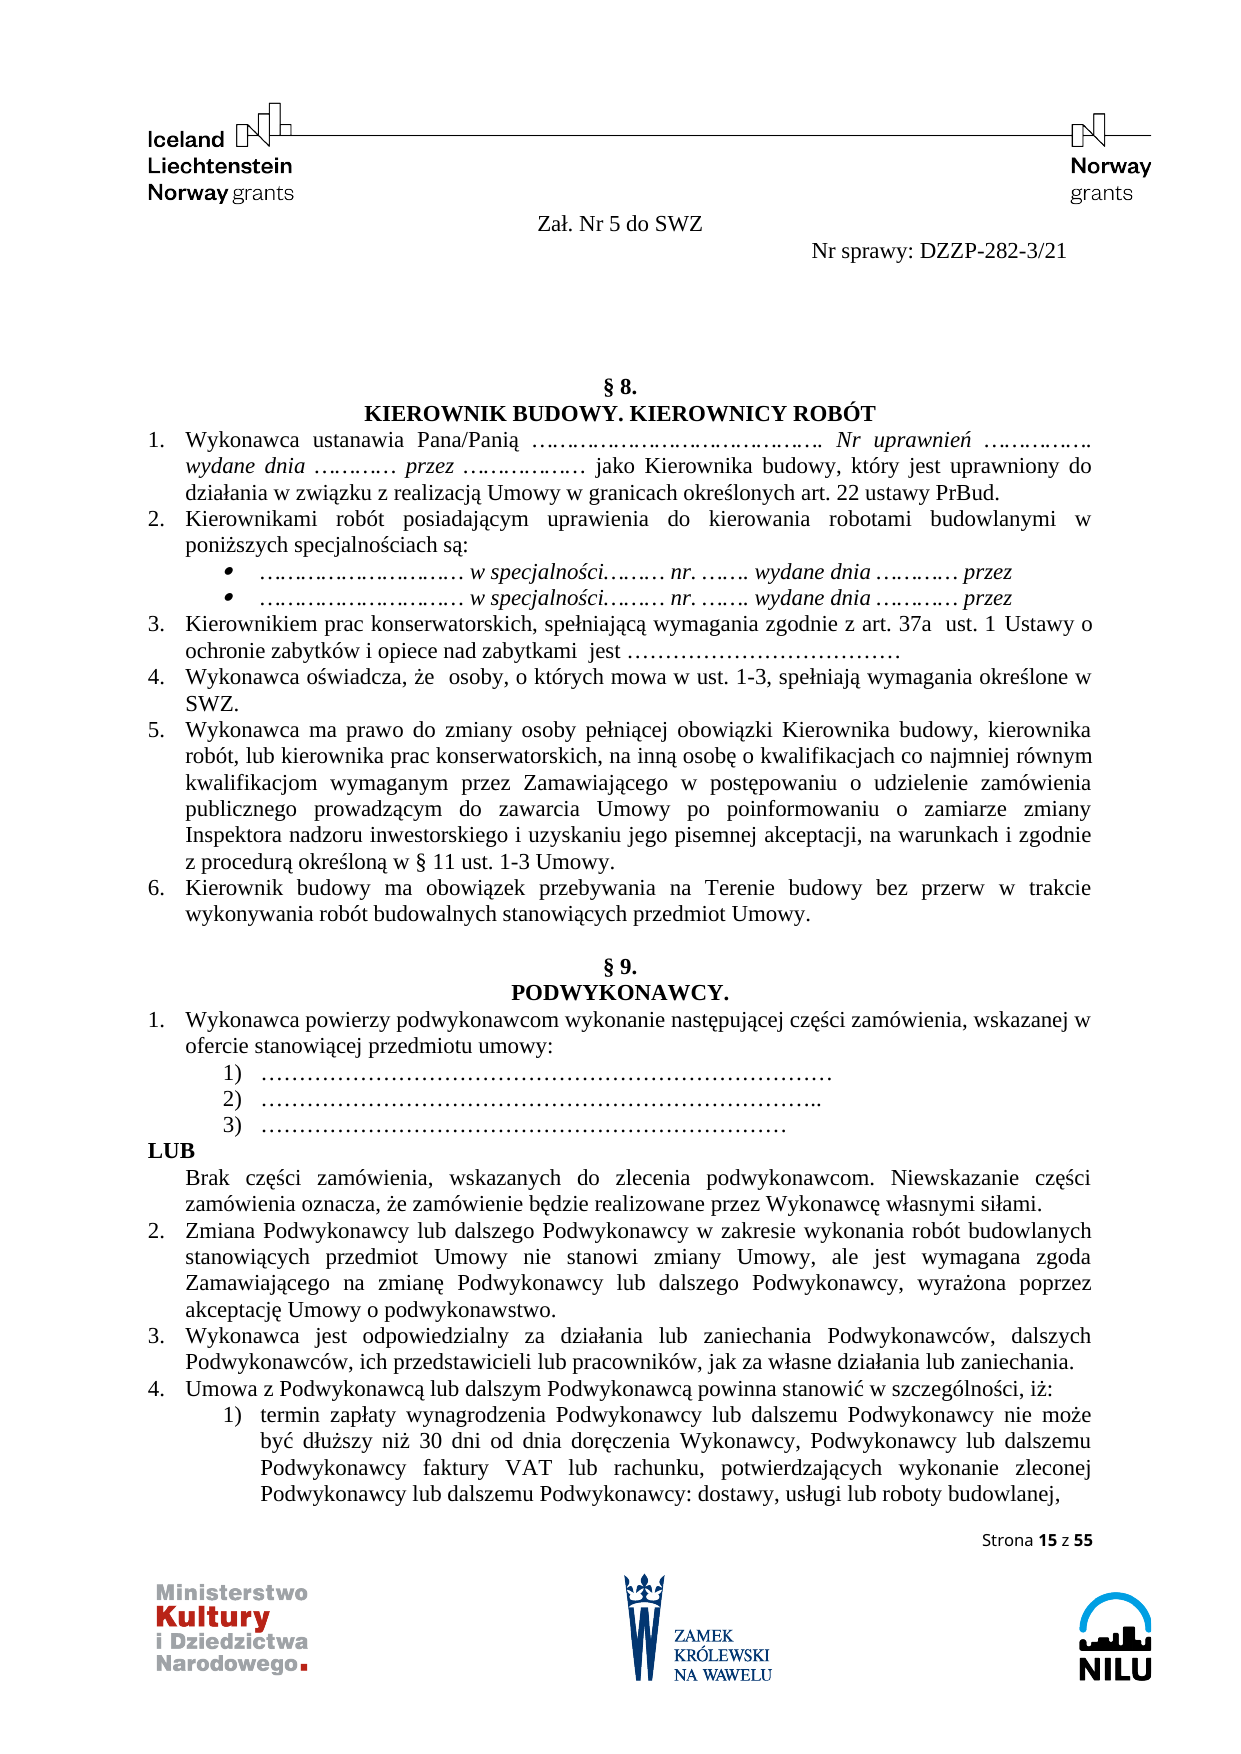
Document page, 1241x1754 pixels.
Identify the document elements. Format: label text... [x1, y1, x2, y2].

list Kierownikiem prac konserwatorskich, spełniającą wymagania zgodnie z art. 37a ust. 1 Ustawy o ochronie zabytków i opiece nad zabytkami jest ……………………………… [148, 611, 1093, 663]
list termin zapłaty wynagrodzenia Podwykonawcy lub dalszemu Podwykonawcy nie może być dłuższy niż 30 dni od dnia doręczenia Wykonawcy, Podwykonawcy lub dalszemu Podwykonawcy faktury VAT lub rachunku, potwierdzających wykonanie zleconej Podwykonawcy lub dalszemu Podwykonawcy: dostawy, usługi lub roboty budowlanej, [223, 1401, 1093, 1507]
text § 9. [148, 953, 1093, 979]
list Wykonawca jest odpowiedzialny za działania lub zaniechania Podwykonawców, dalszych Podwykonawców, ich przedstawicieli lub pracowników, jak za własne działania lub zaniechania. [148, 1322, 1093, 1375]
list Wykonawca ustanawia Pana/Panią ……………………………………. Nr uprawnień ……………. wydane dnia ………… przez ……………… jako Kierownika budowy, który jest uprawniony do działania w związku z realizacją Umowy w granicach określonych art. 22 ustawy PrBud. [148, 426, 1093, 505]
list Wykonawca ma prawo do zmiany osoby pełniącej obowiązki Kierownika budowy, kierownika robót, lub kierownika prac konserwatorskich, na inną osobę o kwalifikacjach co najmniej równym kwalifikacjom wymaganym przez Zamawiającego w postępowaniu o udzielenie zamówienia publicznego prowadzącym do zawarcia Umowy po poinformowaniu o zamiarze zmiany Inspektora nadzoru inwestorskiego i uzyskaniu jego pisemnej akceptacji, na warunkach i zgodnie z procedurą określoną w § 11 ust. 1-3 Umowy. [148, 716, 1093, 874]
text LUB [148, 1138, 1093, 1164]
list Kierownikami robót posiadającym uprawienia do kierowania robotami budowlanymi w poniższych specjalnościach są: [148, 505, 1093, 558]
text PODWYKONAWCY. [148, 979, 1093, 1006]
list ………………………………………………………………… [223, 1058, 1093, 1085]
list Umowa z Podwykonawcą lub dalszym Podwykonawcą powinna stanowić w szczególności, iż: [148, 1375, 1093, 1401]
picture [147, 1573, 1152, 1681]
list …………………………………………………………… [223, 1111, 1093, 1138]
list ………………………… w specjalności……… nr. ……. wydane dnia ………… przez [223, 584, 1093, 611]
picture [147, 102, 1152, 205]
list ………………………… w specjalności……… nr. ……. wydane dnia ………… przez [223, 558, 1093, 584]
list Wykonawca oświadcza, że osoby, o których mowa w ust. 1-3, spełniają wymagania określone w SWZ. [148, 663, 1093, 716]
list Wykonawca powierzy podwykonawcom wykonanie następującej części zamówienia, wskazanej w ofercie stanowiącej przedmiotu umowy: [148, 1006, 1093, 1058]
list Zmiana Podwykonawcy lub dalszego Podwykonawcy w zakresie wykonania robót budowlanych stanowiących przedmiot Umowy nie stanowi zmiany Umowy, ale jest wymagana zgoda Zamawiającego na zmianę Podwykonawcy lub dalszego Podwykonawcy, wyrażona poprzez akceptację Umowy o podwykonawstwo. [148, 1217, 1093, 1322]
list Kierownik budowy ma obowiązek przebywania na Terenie budowy bez przerw w trakcie wykonywania robót budowalnych stanowiących przedmiot Umowy. [148, 874, 1093, 927]
list ……………………………………………………………….. [223, 1085, 1093, 1111]
text § 8. [148, 373, 1093, 400]
text KIEROWNIK BUDOWY. KIEROWNICY ROBÓT [148, 400, 1093, 426]
text Brak części zamówienia, wskazanych do zlecenia podwykonawcom. Niewskazanie części zamówienia oznacza, że zamówienie będzie realizowane przez Wykonawcę własnymi siłami. [185, 1164, 1093, 1217]
